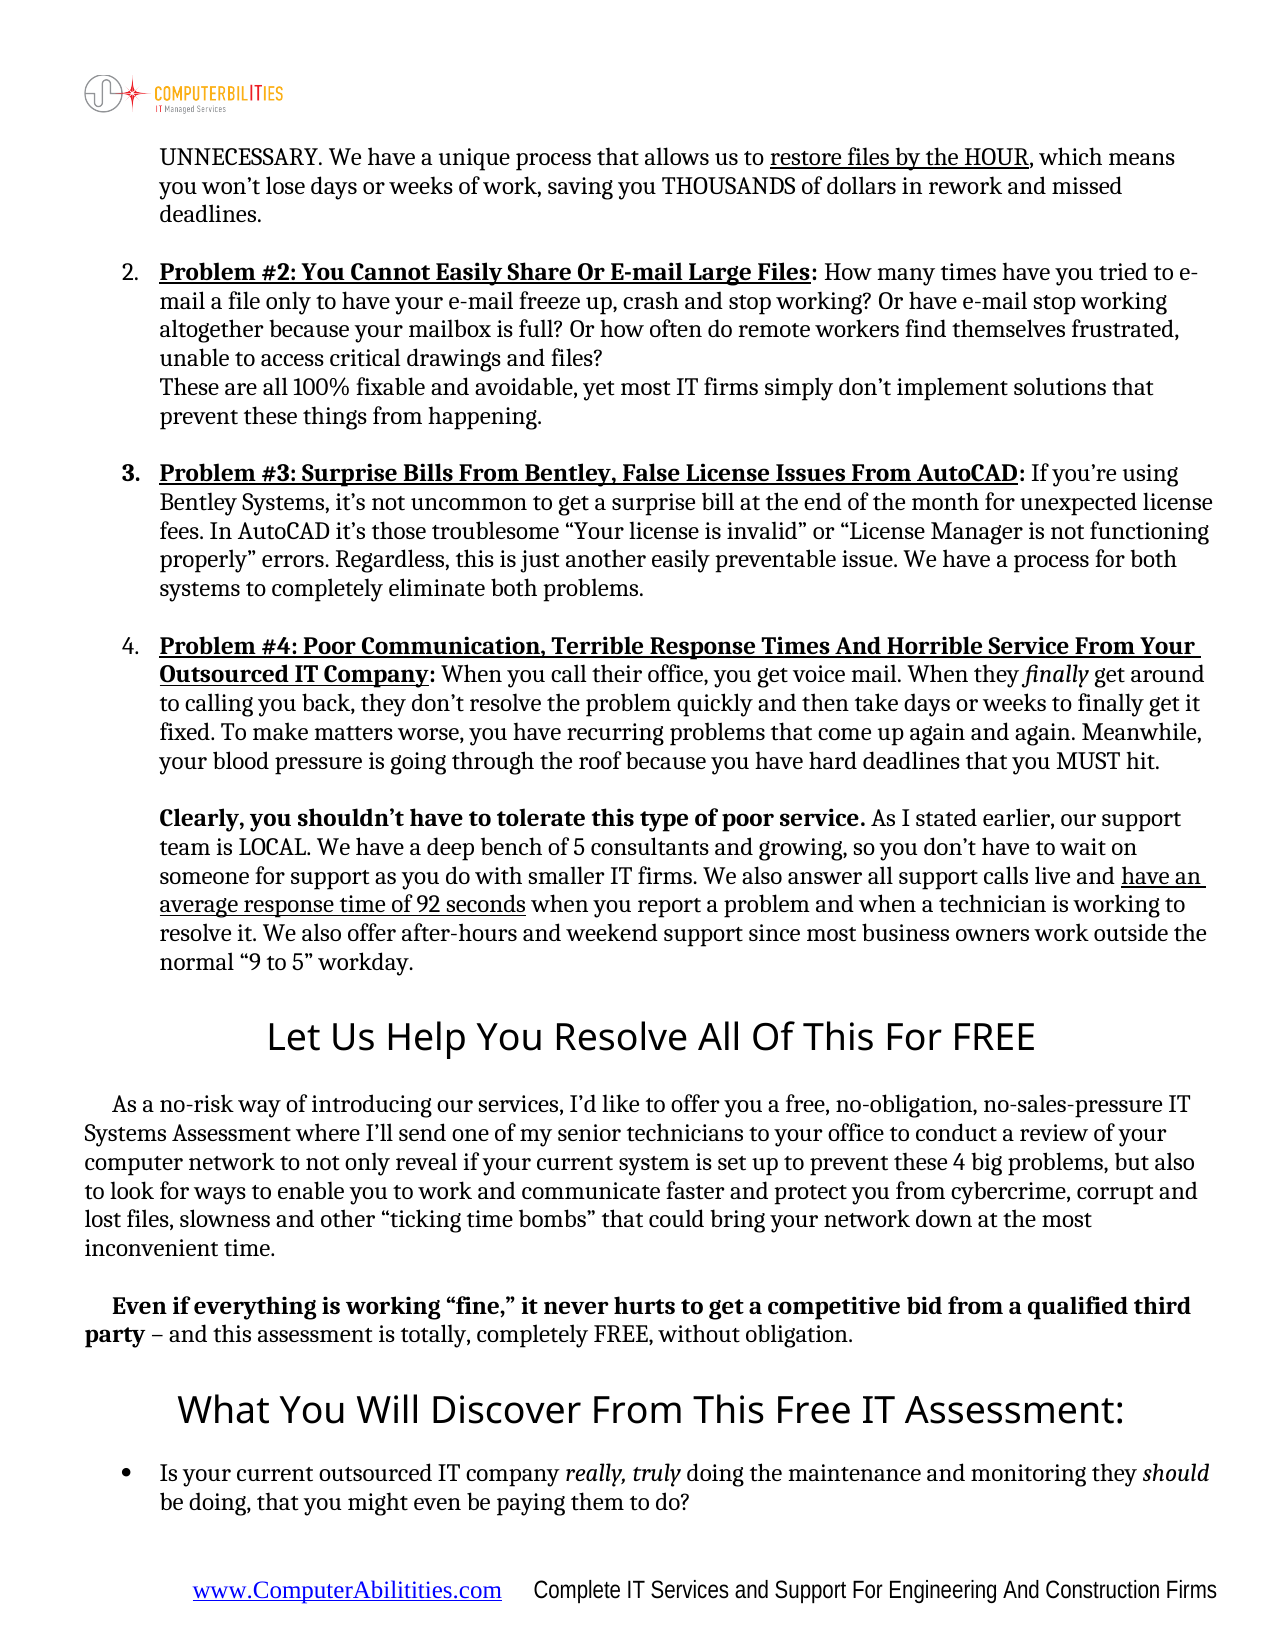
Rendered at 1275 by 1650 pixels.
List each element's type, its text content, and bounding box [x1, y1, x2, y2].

text Even if everything is working “fine,” it never hurts to get a competitive bid from a qualified third party – and this assessment is totally, completely FREE, without obligation. [84, 1292, 1218, 1349]
list Problem #3: Surprise Bills From Bentley, False License Issues From AutoCAD: If you’re using Bentley Systems, it’s not uncommon to get a surprise bill at the end of the month for unexpected license fees. In AutoCAD it’s those troublesome “Your license is invalid” or “License Manager is not functioning properly” errors. Regardless, this is just another easily preventable issue. We have a process for both systems to completely eliminate both problems. [122, 459, 1218, 603]
picture [84, 75, 283, 114]
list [122, 143, 1218, 229]
text As a no-risk way of introducing our services, I’d like to offer you a free, no-obligation, no-sales-pressure IT Systems Assessment where I’ll send one of my senior technicians to your office to conduct a review of your computer network to not only reveal if your current system is set up to prevent these 4 big problems, but also to look for ways to enable you to work and communicate faster and protect you from cybercrime, corrupt and lost files, slowness and other “ticking time bombs” that could bring your network down at the most inconvenient time. [84, 1090, 1218, 1263]
list Is your current outsourced IT company really, truly doing the maintenance and monitoring they should be doing, that you might even be paying them to do? [122, 1459, 1218, 1517]
list Problem #2: You Cannot Easily Share Or E-mail Large Files: How many times have you tried to e-mail a file only to have your e-mail freeze up, crash and stop working? Or have e-mail stop working altogether because your mailbox is full? Or how often do remote workers find themselves frustrated, unable to access critical drawings and files? These are all 100% fixable and avoidable, yet most IT firms simply don’t implement solutions that prevent these things from happening. [122, 258, 1218, 430]
text Let Us Help You Resolve All Of This For FREE [84, 1011, 1218, 1062]
text What You Will Discover From This Free IT Assessment: [84, 1383, 1218, 1434]
list Problem #4: Poor Communication, Terrible Response Times And Horrible Service From Your Outsourced IT Company: When you call their office, you get voice mail. When they finally get around to calling you back, they don’t resolve the problem quickly and then take days or weeks to finally get it fixed. To make matters worse, you have recurring problems that come up again and again. Meanwhile, your blood pressure is going through the roof because you have hard deadlines that you MUST hit. Clearly, you shouldn’t have to tolerate this type of poor service. As I stated earlier, our support team is LOCAL. We have a deep bench of 5 consultants and growing, so you don’t have to wait on someone for support as you do with smaller IT firms. We also answer all support calls live and have an average response time of 92 seconds when you report a problem and when a technician is working to resolve it. We also offer after-hours and weekend support since most business owners work outside the normal “9 to 5” workday. [122, 632, 1218, 977]
